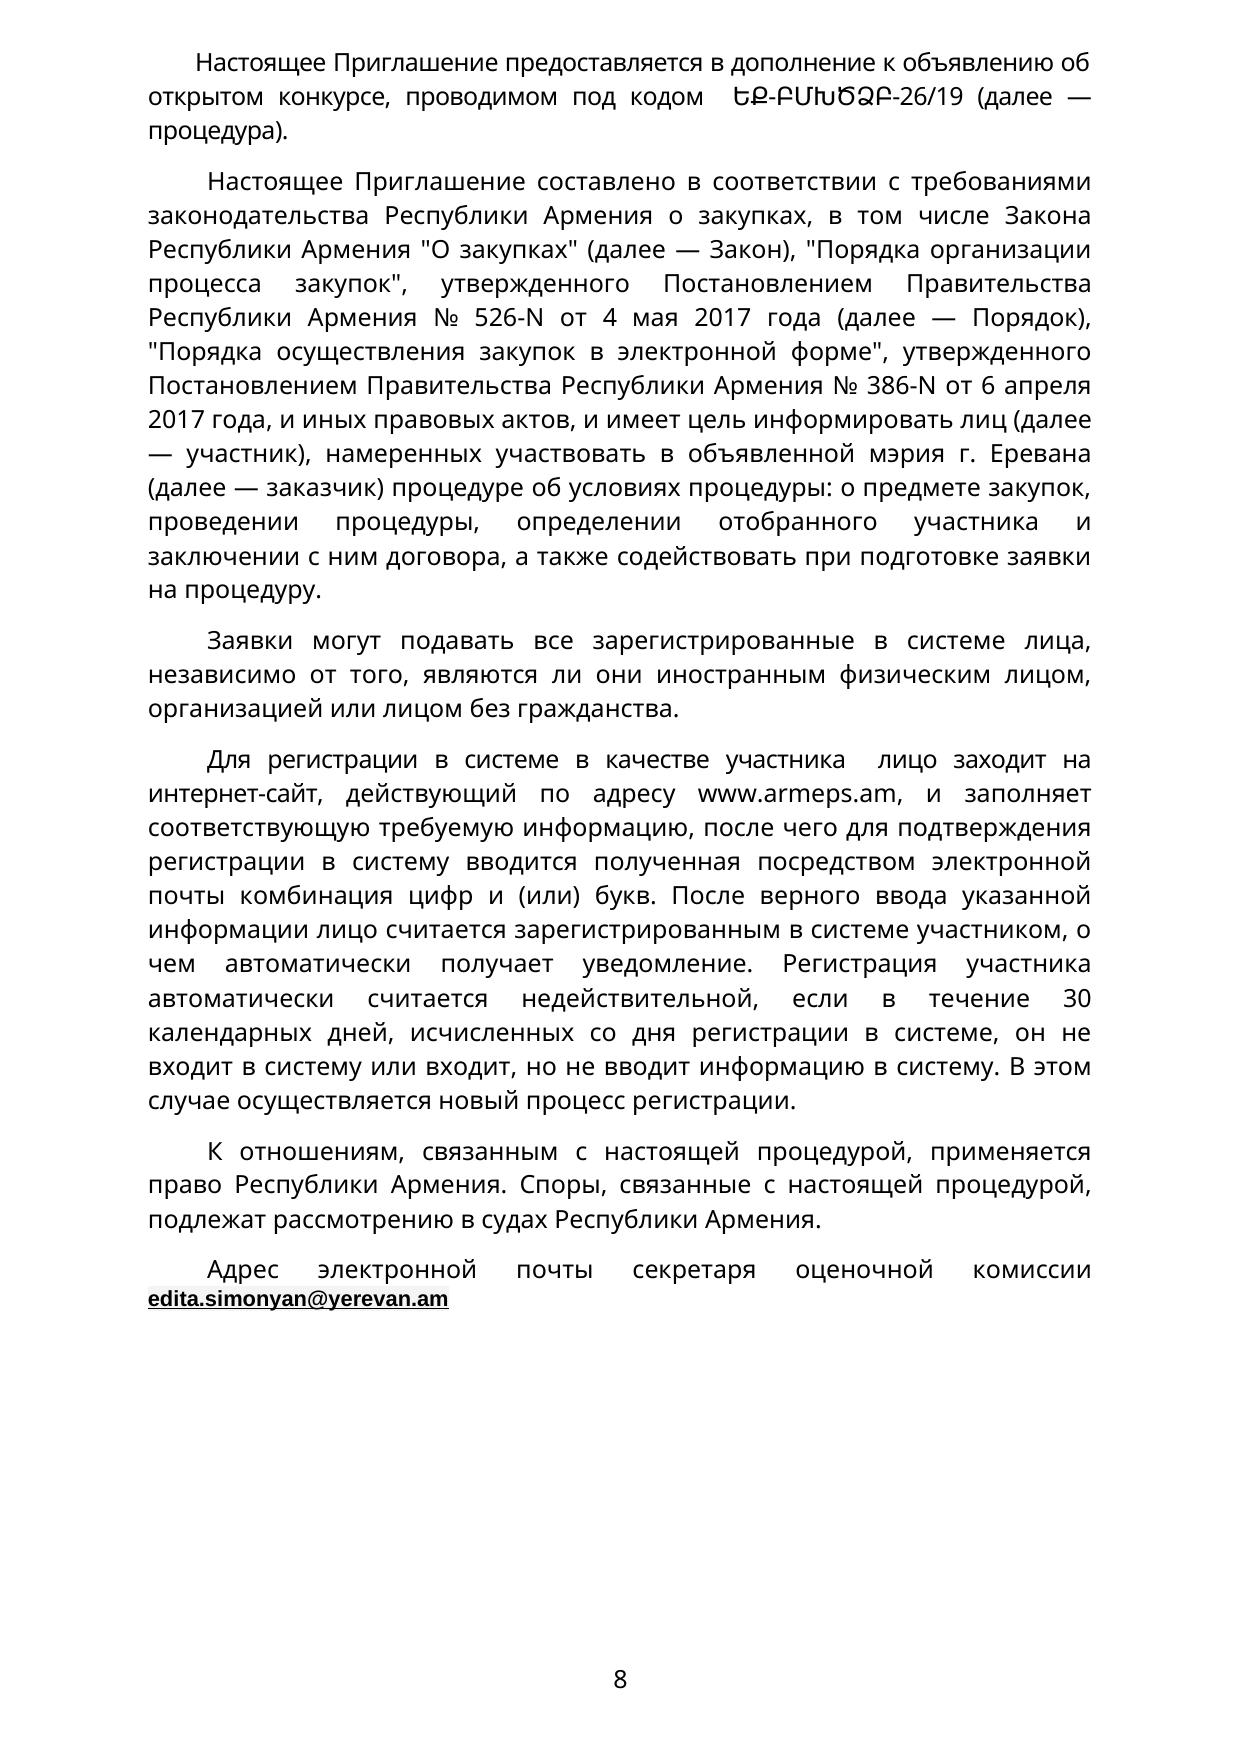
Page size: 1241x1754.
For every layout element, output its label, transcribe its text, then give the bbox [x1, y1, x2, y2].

text К отношениям, связанным с настоящей процедурой, применяется право Республики Армения. Споры, связанные с настоящей процедурой, подлежат рассмотрению в судах Республики Армения. [148, 1133, 1092, 1235]
text Адрес электронной почты секретаря оценочной комиссии edita.simonyan@yerevan.am [148, 1252, 1092, 1311]
text Настоящее Приглашение предоставляется в дополнение к объявлению об открытом конкурсе, проводимом под кодом ԵՔ-ԲՄԽԾՁԲ-26/19 (далее — процедура). [89, 44, 1092, 147]
text Заявки могут подавать все зарегистрированные в системе лица, независимо от того, являются ли они иностранным физическим лицом, организацией или лицом без гражданства. [148, 623, 1092, 725]
text Для регистрации в системе в качестве участника лицо заходит на интернет-сайт, действующий по адресу www.armeps.am, и заполняет соответствующую требуемую информацию, после чего для подтверждения регистрации в систему вводится полученная посредством электронной почты комбинация цифр и (или) букв. После верного ввода указанной информации лицо считается зарегистрированным в системе участником, о чем автоматически получает уведомление. Регистрация участника автоматически считается недействительной, если в течение 30 календарных дней, исчисленных со дня регистрации в системе, он не входит в систему или входит, но не вводит информацию в систему. В этом случае осуществляется новый процесс регистрации. [148, 742, 1092, 1116]
text Настоящее Приглашение составлено в соответствии с требованиями законодательства Республики Армения о закупках, в том числе Закона Республики Армения "О закупках" (далее — Закон), "Порядка организации процесса закупок", утвержденного Постановлением Правительства Республики Армения № 526-N от 4 мая 2017 года (далее — Порядок), "Порядка осуществления закупок в электронной форме", утвержденного Постановлением Правительства Республики Армения № 386-N от 6 апреля 2017 года, и иных правовых актов, и имеет цель информировать лиц (далее — участник), намеренных участвовать в объявленной мэрия г. Еревана (далее — заказчик) процедуре об условиях процедуры: о предмете закупок, проведении процедуры, определении отобранного участника и заключении с ним договора, а также содействовать при подготовке заявки на процедуру. [148, 163, 1092, 606]
